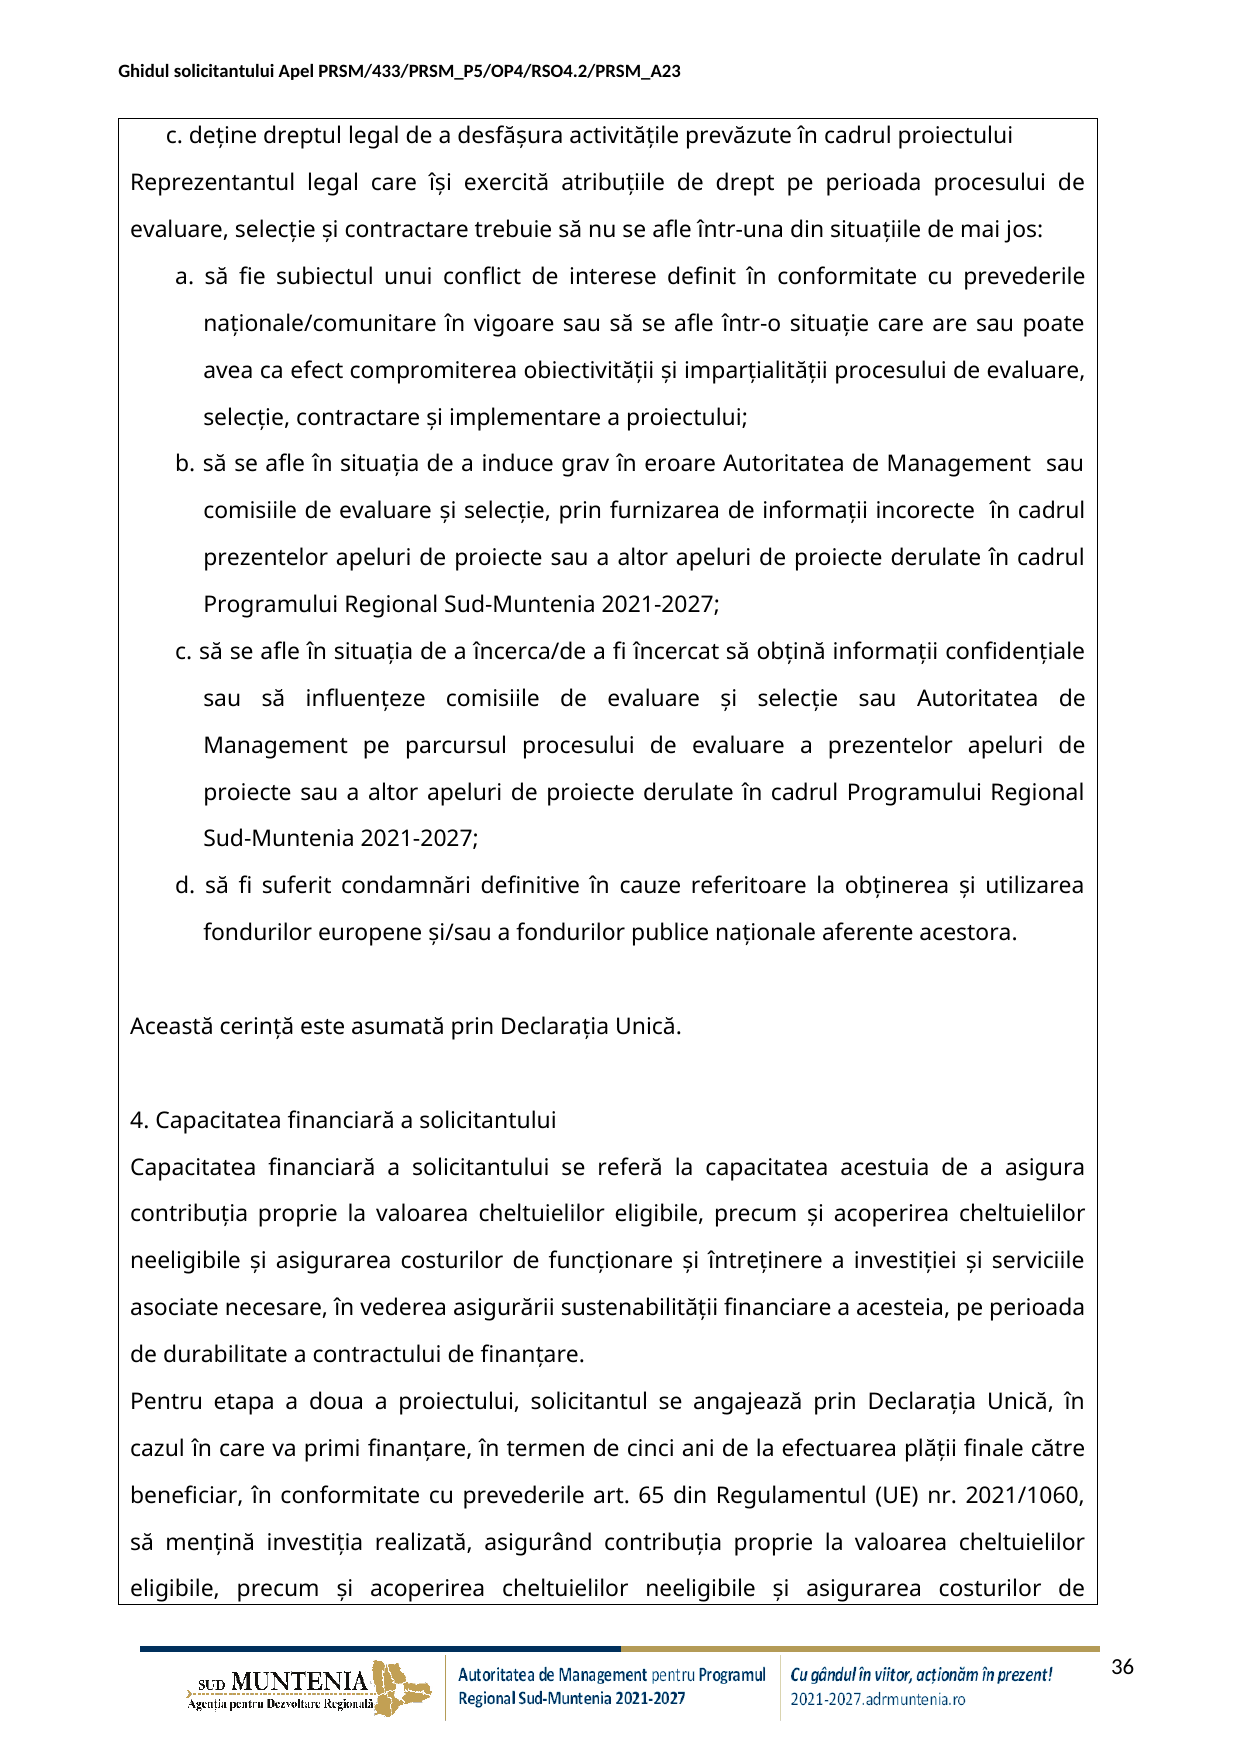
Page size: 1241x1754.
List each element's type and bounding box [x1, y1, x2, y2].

table_header [119, 119, 1097, 1603]
picture [140, 1646, 1100, 1721]
